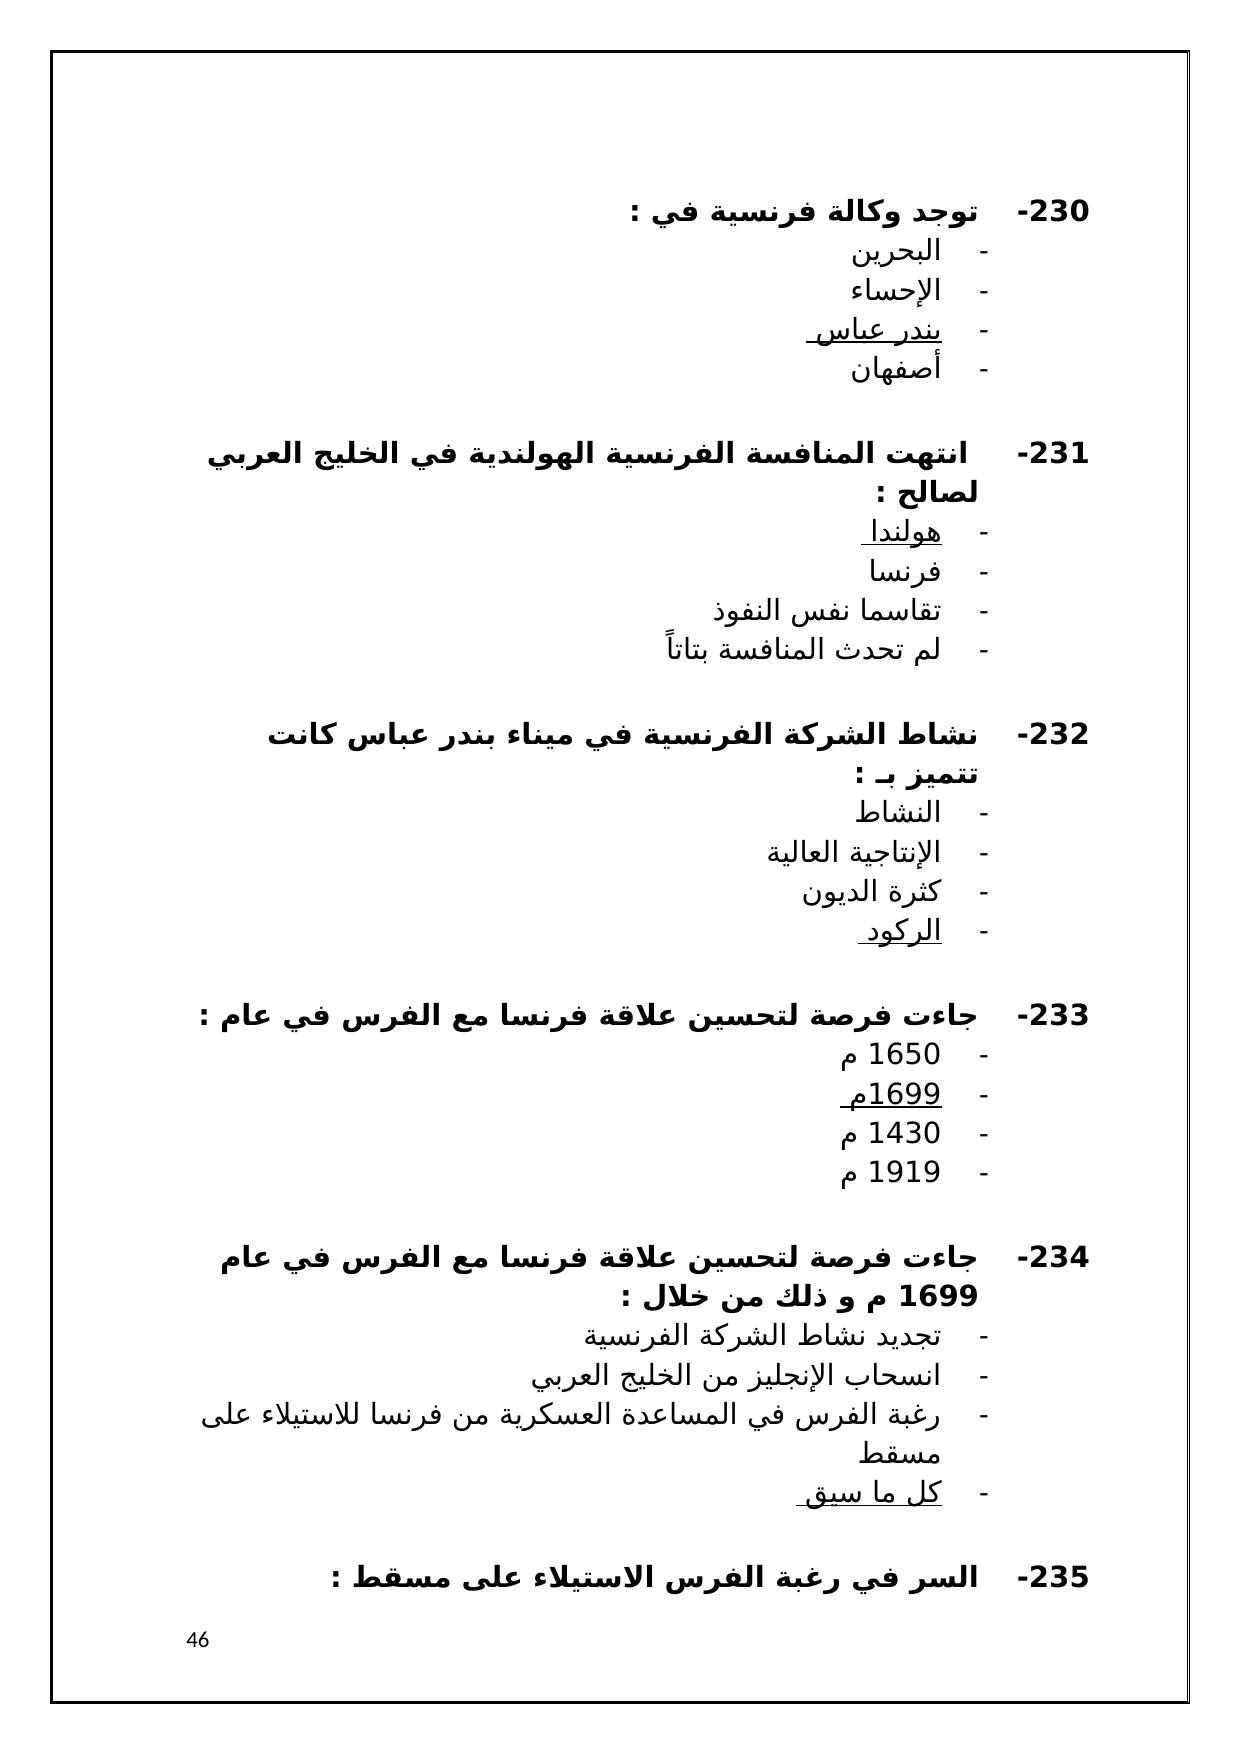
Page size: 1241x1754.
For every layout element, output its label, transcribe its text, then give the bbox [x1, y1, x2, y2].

list جاءت فرصة لتحسين علاقة فرنسا مع الفرس في عام 1699 م و ذلك من خلال : [186, 1240, 1017, 1313]
list الإحساء [186, 272, 979, 307]
list كثرة الديون [186, 874, 979, 908]
list النشاط [186, 795, 979, 829]
list أصفهان [186, 351, 979, 386]
list السر في رغبة الفرس الاستيلاء على مسقط : [186, 1560, 1017, 1594]
list فرنسا [186, 553, 979, 588]
list 1650 م [186, 1037, 979, 1072]
list نشاط الشركة الفرنسية في ميناء بندر عباس كانت تتميز بـ : [186, 717, 1017, 790]
list تقاسما نفس النفوذ [186, 593, 979, 627]
list لم تحدث المنافسة بتاتاً [186, 632, 979, 667]
list كل ما سيق [186, 1475, 979, 1509]
list توجد وكالة فرنسية في : [186, 194, 1017, 228]
list هولندا [186, 514, 979, 548]
list انتهت المنافسة الفرنسية الهولندية في الخليج العربي لصالح : [186, 436, 1017, 509]
list البحرين [186, 233, 979, 267]
list جاءت فرصة لتحسين علاقة فرنسا مع الفرس في عام : [186, 998, 1017, 1032]
list 1430 م [186, 1116, 979, 1150]
list رغبة الفرس في المساعدة العسكرية من فرنسا للاستيلاء على مسقط [186, 1397, 979, 1470]
list بندر عباس [186, 312, 979, 346]
list 1919 م [186, 1155, 979, 1190]
list تجديد نشاط الشركة الفرنسية [186, 1318, 979, 1353]
list 1699م [186, 1077, 979, 1111]
list الإنتاجية العالية [186, 834, 979, 869]
list الركود [186, 913, 979, 948]
list انسحاب الإنجليز من الخليج العربي [186, 1358, 979, 1392]
